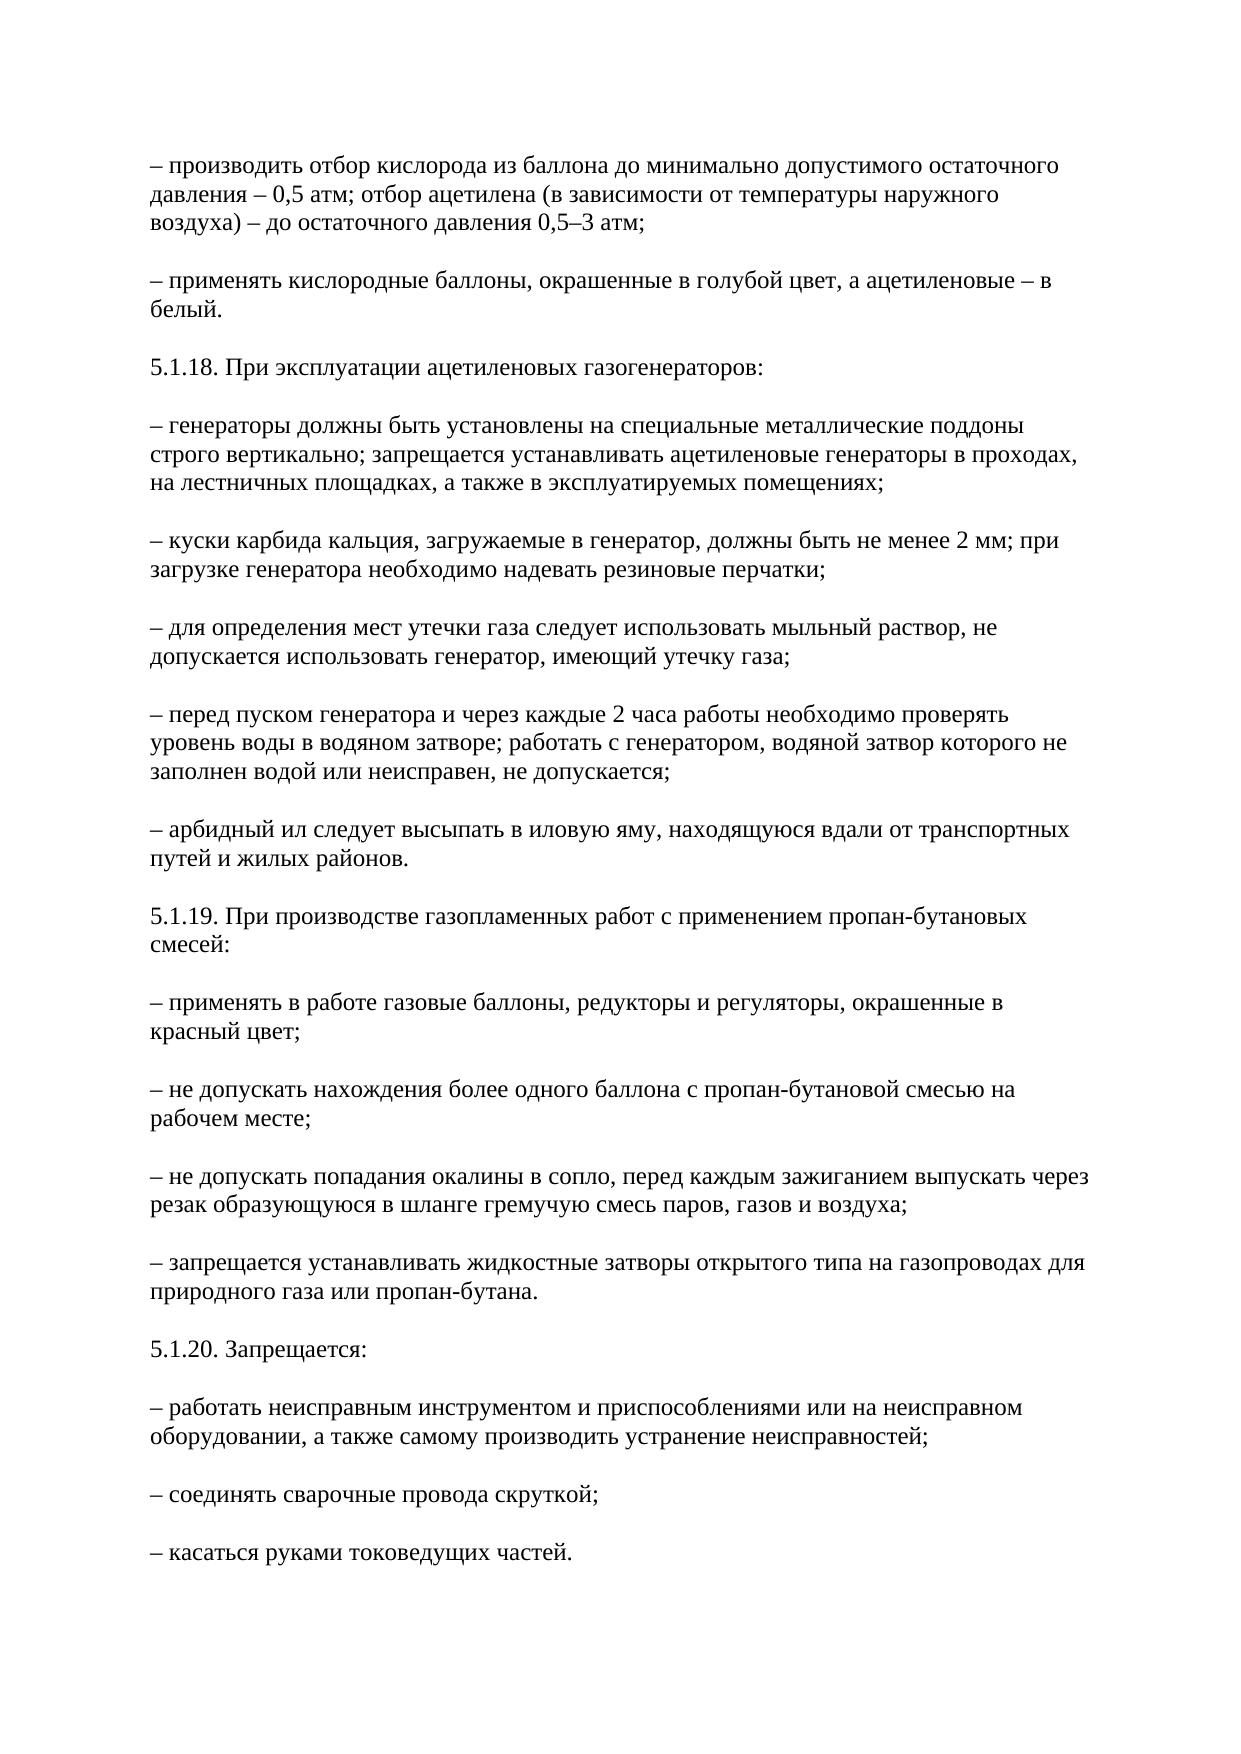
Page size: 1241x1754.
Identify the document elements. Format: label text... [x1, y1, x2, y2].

text – касаться руками токоведущих частей. [150, 1537, 1090, 1565]
text 5.1.18. При эксплуатации ацетиленовых газогенераторов: [150, 352, 1090, 381]
text 5.1.20. Запрещается: [150, 1334, 1090, 1363]
text – не допускать попадания окалины в сопло, перед каждым зажиганием выпускать через резак образующуюся в шланге гремучую смесь паров, газов и воздуха; [150, 1161, 1090, 1218]
text – арбидный ил следует высыпать в иловую яму, находящуюся вдали от транспортных путей и жилых районов. [150, 814, 1090, 872]
text – для определения мест утечки газа следует использовать мыльный раствор, не допускается использовать генератор, имеющий утечку газа; [150, 612, 1090, 669]
text – работать неисправным инструментом и приспособлениями или на неисправном оборудовании, а также самому производить устранение неисправностей; [150, 1392, 1090, 1449]
text – куски карбида кальция, загружаемые в генератор, должны быть не менее 2 мм; при загрузке генератора необходимо надевать резиновые перчатки; [150, 525, 1090, 583]
text – запрещается устанавливать жидкостные затворы открытого типа на газопроводах для природного газа или пропан-бутана. [150, 1247, 1090, 1305]
text – применять в работе газовые баллоны, редукторы и регуляторы, окрашенные в красный цвет; [150, 987, 1090, 1045]
text – производить отбор кислорода из баллона до минимально допустимого остаточного давления – 0,5 атм; отбор ацетилена (в зависимости от температуры наружного воздуха) – до остаточного давления 0,5–3 атм; [150, 150, 1090, 236]
text – перед пуском генератора и через каждые 2 часа работы необходимо проверять уровень воды в водяном затворе; работать с генератором, водяной затвор которого не заполнен водой или неисправен, не допускается; [150, 699, 1090, 785]
text – применять кислородные баллоны, окрашенные в голубой цвет, а ацетиленовые – в белый. [150, 265, 1090, 323]
text – соединять сварочные провода скруткой; [150, 1479, 1090, 1507]
text – генераторы должны быть установлены на специальные металлические поддоны строго вертикально; запрещается устанавливать ацетиленовые генераторы в проходах, на лестничных площадках, а также в эксплуатируемых помещениях; [150, 410, 1090, 496]
text 5.1.19. При производстве газопламенных работ с применением пропан-бутановых смесей: [150, 901, 1090, 958]
text – не допускать нахождения более одного баллона с пропан-бутановой смесью на рабочем месте; [150, 1074, 1090, 1132]
